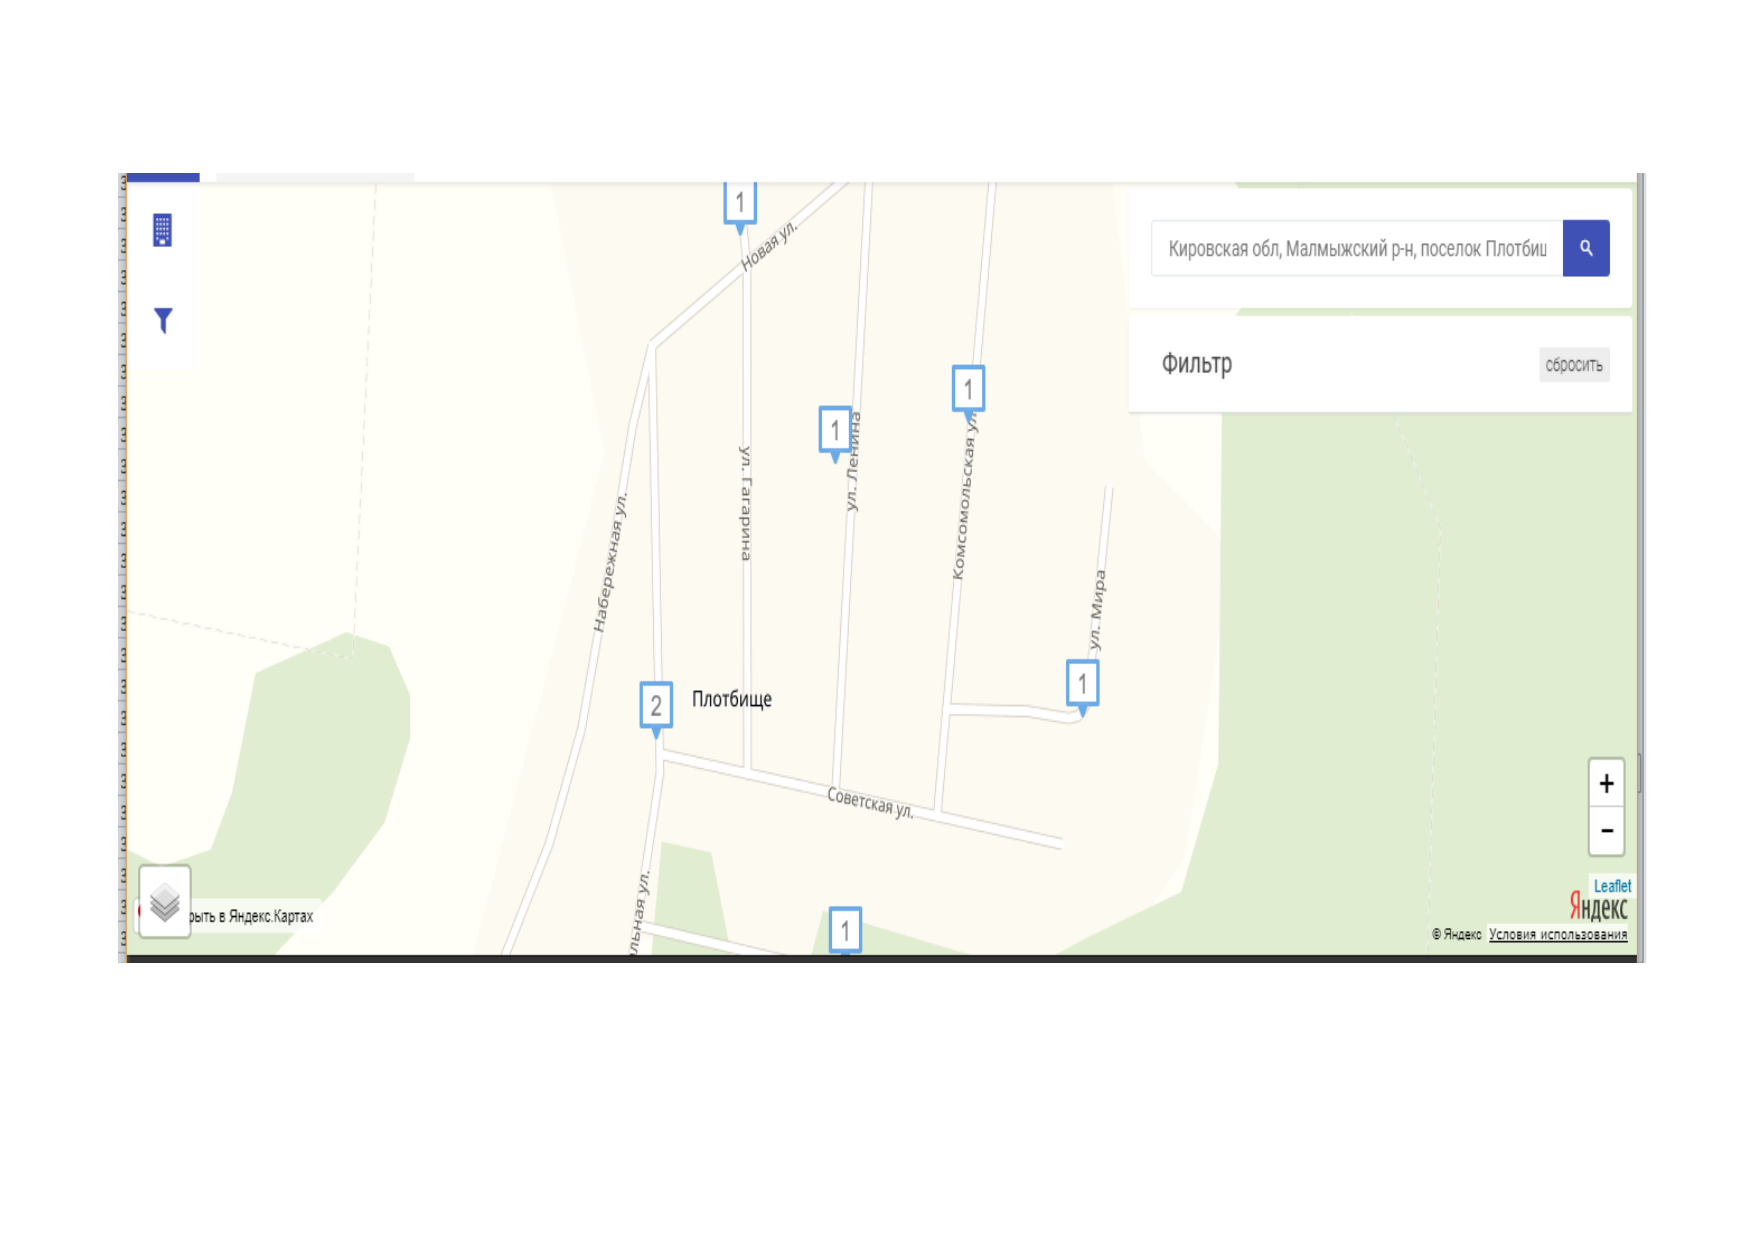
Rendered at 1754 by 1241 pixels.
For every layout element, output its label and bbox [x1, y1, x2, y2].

picture [118, 173, 1647, 963]
